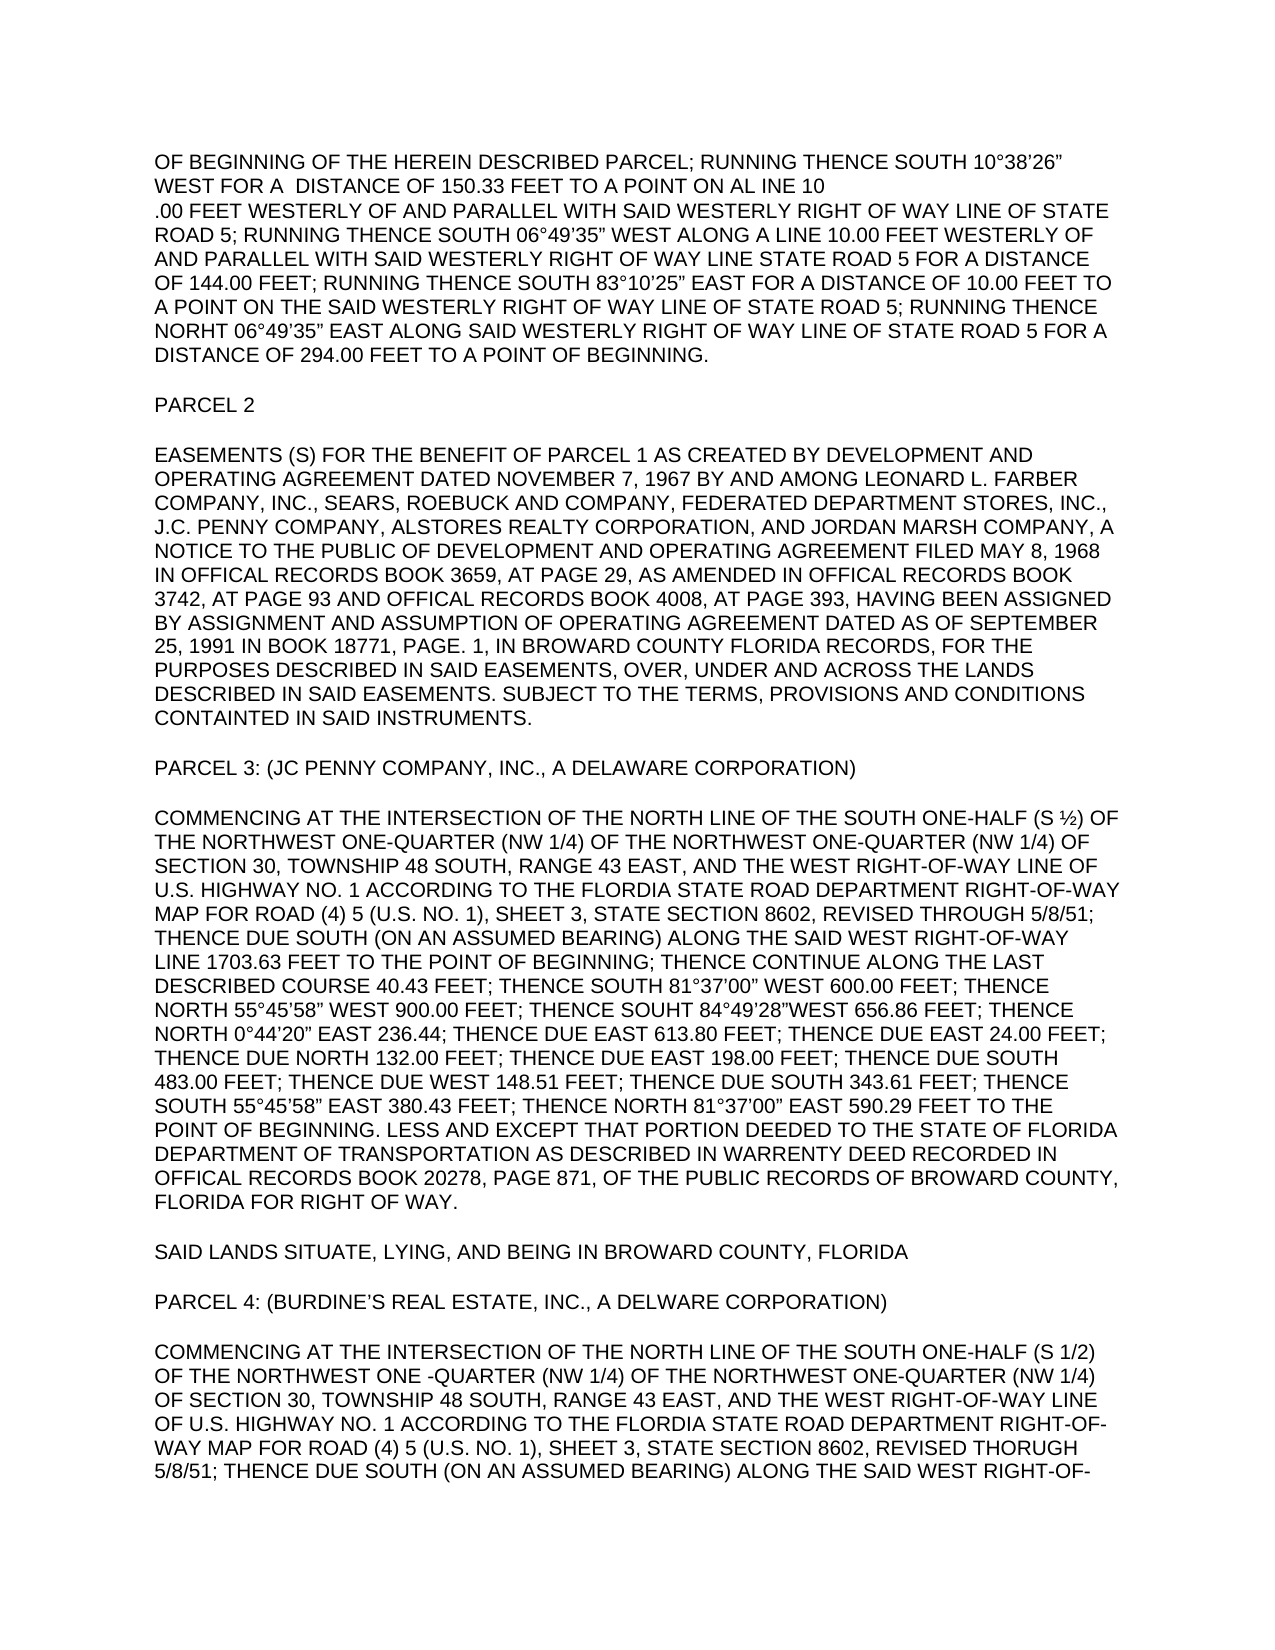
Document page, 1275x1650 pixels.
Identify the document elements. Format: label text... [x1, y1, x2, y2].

text PARCEL 3: (JC PENNY COMPANY, INC., A DELAWARE CORPORATION) [154, 756, 1121, 780]
text SAID LANDS SITUATE, LYING, AND BEING IN BROWARD COUNTY, FLORIDA [154, 1239, 1121, 1263]
text PARCEL 4: (BURDINE’S REAL ESTATE, INC., A DELWARE CORPORATION) [154, 1289, 1121, 1313]
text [154, 150, 1121, 198]
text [154, 1339, 1121, 1483]
text .00 FEET WESTERLY OF AND PARALLEL WITH SAID WESTERLY RIGHT OF WAY LINE OF STATE ROAD 5; RUNNING THENCE SOUTH 06°49’35” WEST ALONG A LINE 10.00 FEET WESTERLY OF AND PARALLEL WITH SAID WESTERLY RIGHT OF WAY LINE STATE ROAD 5 FOR A DISTANCE OF 144.00 FEET; RUNNING THENCE SOUTH 83°10’25” EAST FOR A DISTANCE OF 10.00 FEET TO A POINT ON THE SAID WESTERLY RIGHT OF WAY LINE OF STATE ROAD 5; RUNNING THENCE NORHT 06°49’35” EAST ALONG SAID WESTERLY RIGHT OF WAY LINE OF STATE ROAD 5 FOR A DISTANCE OF 294.00 FEET TO A POINT OF BEGINNING. [154, 199, 1121, 367]
text COMMENCING AT THE INTERSECTION OF THE NORTH LINE OF THE SOUTH ONE-HALF (S ½) OF THE NORTHWEST ONE-QUARTER (NW 1/4) OF THE NORTHWEST ONE-QUARTER (NW 1/4) OF SECTION 30, TOWNSHIP 48 SOUTH, RANGE 43 EAST, AND THE WEST RIGHT-OF-WAY LINE OF U.S. HIGHWAY NO. 1 ACCORDING TO THE FLORDIA STATE ROAD DEPARTMENT RIGHT-OF-WAY MAP FOR ROAD (4) 5 (U.S. NO. 1), SHEET 3, STATE SECTION 8602, REVISED THROUGH 5/8/51; THENCE DUE SOUTH (ON AN ASSUMED BEARING) ALONG THE SAID WEST RIGHT-OF-WAY LINE 1703.63 FEET TO THE POINT OF BEGINNING; THENCE CONTINUE ALONG THE LAST DESCRIBED COURSE 40.43 FEET; THENCE SOUTH 81°37’00” WEST 600.00 FEET; THENCE NORTH 55°45’58” WEST 900.00 FEET; THENCE SOUHT 84°49’28”WEST 656.86 FEET; THENCE NORTH 0°44’20” EAST 236.44; THENCE DUE EAST 613.80 FEET; THENCE DUE EAST 24.00 FEET; THENCE DUE NORTH 132.00 FEET; THENCE DUE EAST 198.00 FEET; THENCE DUE SOUTH 483.00 FEET; THENCE DUE WEST 148.51 FEET; THENCE DUE SOUTH 343.61 FEET; THENCE SOUTH 55°45’58” EAST 380.43 FEET; THENCE NORTH 81°37’00” EAST 590.29 FEET TO THE POINT OF BEGINNING. LESS AND EXCEPT THAT PORTION DEEDED TO THE STATE OF FLORIDA DEPARTMENT OF TRANSPORTATION AS DESCRIBED IN WARRENTY DEED RECORDED IN OFFICAL RECORDS BOOK 20278, PAGE 871, OF THE PUBLIC RECORDS OF BROWARD COUNTY, FLORIDA FOR RIGHT OF WAY. [154, 806, 1121, 1213]
text EASEMENTS (S) FOR THE BENEFIT OF PARCEL 1 AS CREATED BY DEVELOPMENT AND OPERATING AGREEMENT DATED NOVEMBER 7, 1967 BY AND AMONG LEONARD L. FARBER COMPANY, INC., SEARS, ROEBUCK AND COMPANY, FEDERATED DEPARTMENT STORES, INC., J.C. PENNY COMPANY, ALSTORES REALTY CORPORATION, AND JORDAN MARSH COMPANY, A NOTICE TO THE PUBLIC OF DEVELOPMENT AND OPERATING AGREEMENT FILED MAY 8, 1968 IN OFFICAL RECORDS BOOK 3659, AT PAGE 29, AS AMENDED IN OFFICAL RECORDS BOOK 3742, AT PAGE 93 AND OFFICAL RECORDS BOOK 4008, AT PAGE 393, HAVING BEEN ASSIGNED BY ASSIGNMENT AND ASSUMPTION OF OPERATING AGREEMENT DATED AS OF SEPTEMBER 25, 1991 IN BOOK 18771, PAGE. 1, IN BROWARD COUNTY FLORIDA RECORDS, FOR THE PURPOSES DESCRIBED IN SAID EASEMENTS, OVER, UNDER AND ACROSS THE LANDS DESCRIBED IN SAID EASEMENTS. SUBJECT TO THE TERMS, PROVISIONS AND CONDITIONS CONTAINTED IN SAID INSTRUMENTS. [154, 443, 1121, 730]
text PARCEL 2 [154, 393, 1121, 417]
